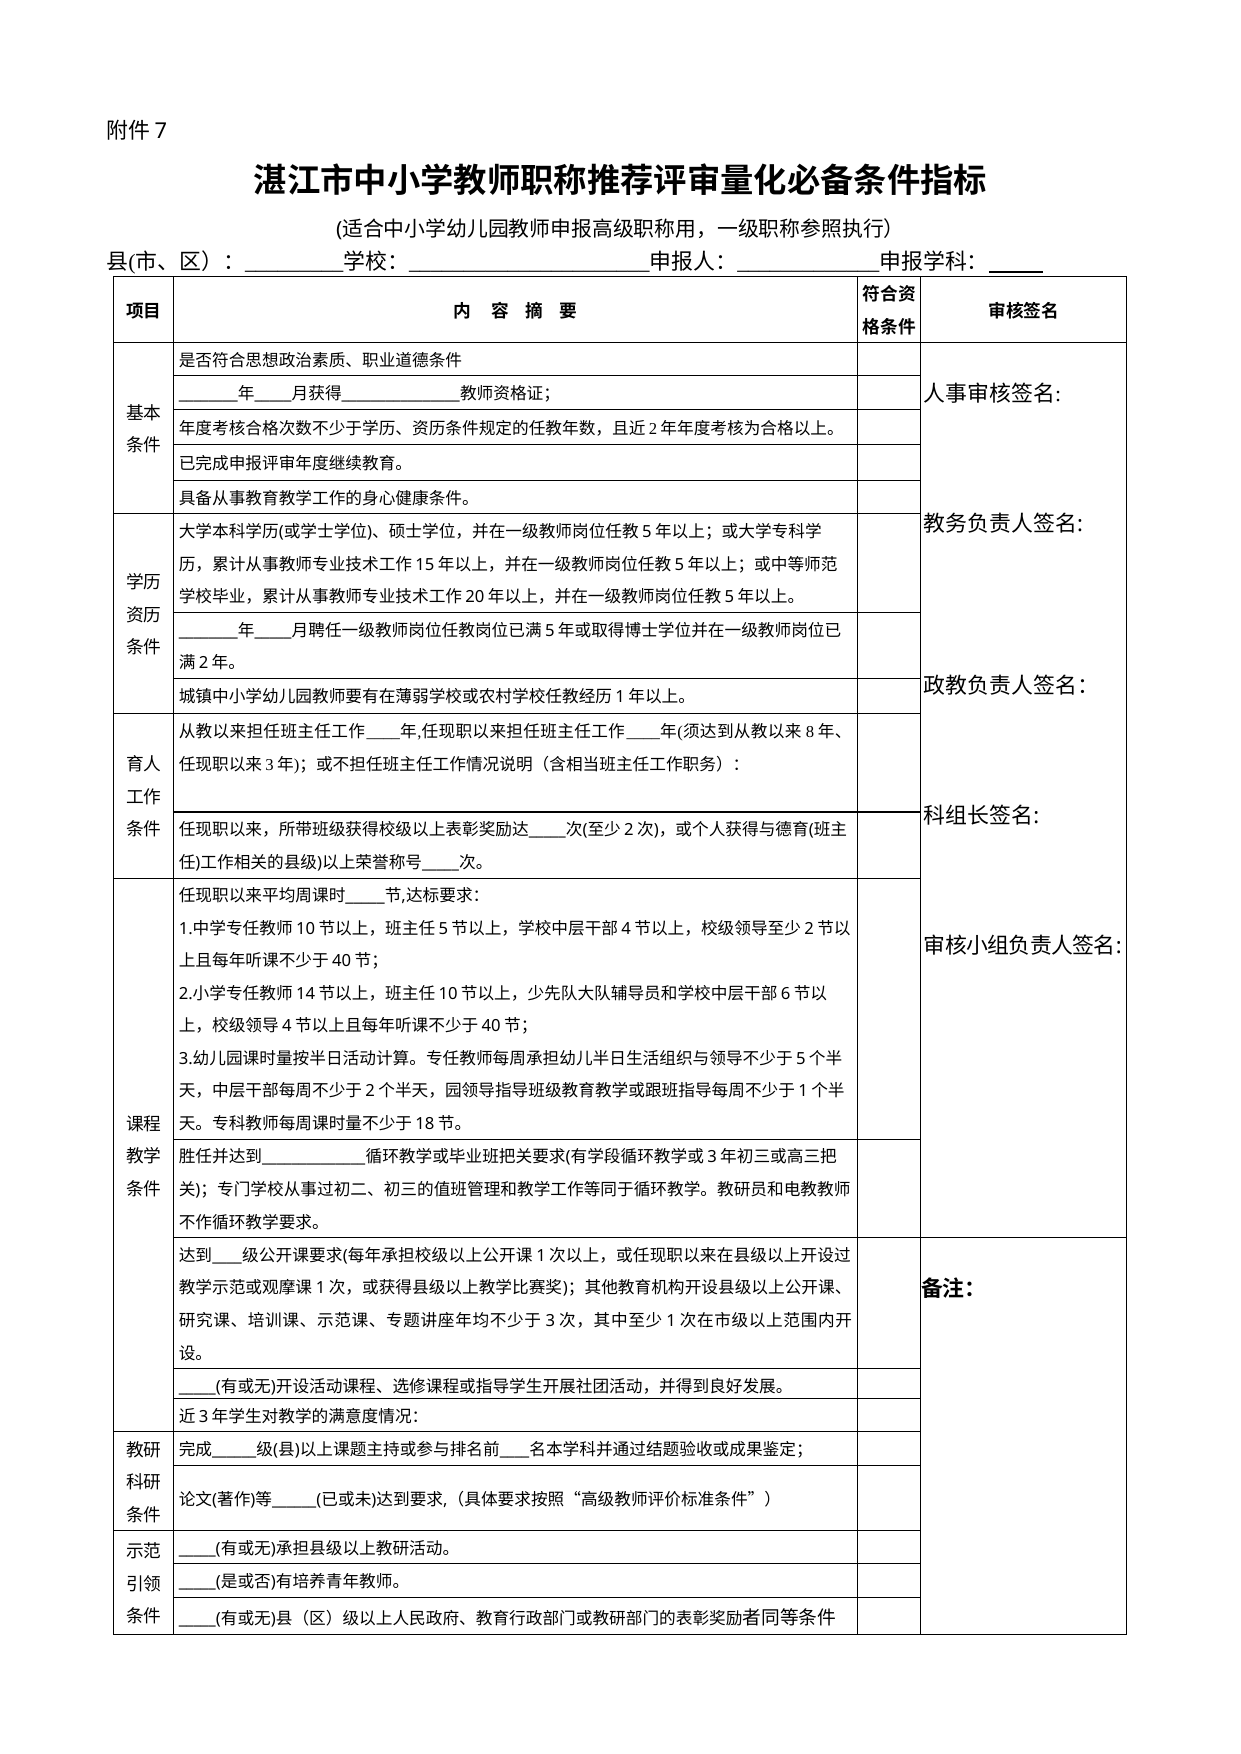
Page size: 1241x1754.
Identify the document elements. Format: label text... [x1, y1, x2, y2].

table_cell _____(是或否)有培养青年教师。 [174, 1564, 857, 1597]
table_cell [858, 1432, 920, 1465]
table_cell [858, 613, 920, 678]
table_cell 已完成申报评审年度继续教育。 [174, 445, 857, 479]
table_cell [858, 1399, 920, 1431]
table_cell 任现职以来，所带班级获得校级以上表彰奖励达_____次(至少2次)，或个人获得与德育(班主任)工作相关的县级)以上荣誉称号_____次。 [174, 813, 857, 877]
table_header 内 容 摘 要 [174, 277, 857, 342]
table_cell 基本 条件 [114, 343, 173, 513]
table_cell 具备从事教育教学工作的身心健康条件。 [174, 481, 857, 513]
table_cell 大学本科学历(或学士学位)、硕士学位，并在一级教师岗位任教5年以上；或大学专科学历，累计从事教师专业技术工作15年以上，并在一级教师岗位任教5年以上；或中等师范学校毕业，累计从事教师专业技术工作20年以上，并在一级教师岗位任教5年以上。 [174, 514, 857, 612]
table_cell [858, 1140, 920, 1237]
table_cell 备注： [921, 1238, 1126, 1634]
table_header 项目 [114, 277, 173, 342]
table_cell [858, 1466, 920, 1530]
text (适合中小学幼儿园教师申报高级职称用，一级职称参照执行） [106, 211, 1134, 243]
table_cell [858, 376, 920, 409]
table_cell 任现职以来平均周课时_____节,达标要求： 1.中学专任教师10节以上，班主任5节以上，学校中层干部4节以上，校级领导至少2节以上且每年听课不少于40节； 2.小学专任教师14节以上，班主任10节以上，少先队大队辅导员和学校中层干部6节以上，校级领导4节以上且每年听课不少于40节； 3.幼儿园课时量按半日活动计算。专任教师每周承担幼儿半日生活组织与领导不少于5个半天，中层干部每周不少于2个半天，园领导指导班级教育教学或跟班指导每周不少于1个半天。专科教师每周课时量不少于18节。 [174, 879, 857, 1138]
table_cell 育人工作条件 [114, 714, 173, 877]
table_cell 学历资历条件 [114, 514, 173, 713]
table_cell _____(有或无)开设活动课程、选修课程或指导学生开展社团活动，并得到良好发展。 [174, 1369, 857, 1398]
table_cell 达到____级公开课要求(每年承担校级以上公开课1次以上，或任现职以来在县级以上开设过教学示范或观摩课1次，或获得县级以上教学比赛奖)；其他教育机构开设县级以上公开课、研究课、培训课、示范课、专题讲座年均不少于3次，其中至少1次在市级以上范围内开设。 [174, 1238, 857, 1368]
table_cell 是否符合思想政治素质、职业道德条件 [174, 343, 857, 375]
table_cell [858, 445, 920, 479]
text 县(市、区）：_________学校：______________________申报人：_____________申报学科： [106, 243, 1134, 276]
table_cell 示范引领条件 [114, 1531, 173, 1634]
table_cell 完成______级(县)以上课题主持或参与排名前____名本学科并通过结题验收或成果鉴定； [174, 1432, 857, 1465]
table_cell [858, 343, 920, 375]
table_cell [858, 679, 920, 713]
table_cell 城镇中小学幼儿园教师要有在薄弱学校或农村学校任教经历1年以上。 [174, 679, 857, 713]
table_cell [858, 879, 920, 1138]
text 湛江市中小学教师职称推荐评审量化必备条件指标 [106, 146, 1134, 211]
table_cell [858, 1238, 920, 1368]
table_cell [858, 481, 920, 513]
table_cell 从教以来担任班主任工作____年,任现职以来担任班主任工作____年(须达到从教以来8年、任现职以来3年)；或不担任班主任工作情况说明（含相当班主任工作职务）： [174, 714, 857, 811]
table_cell [858, 1598, 920, 1634]
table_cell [174, 1598, 857, 1634]
table_cell 教研科研条件 [114, 1432, 173, 1530]
table_cell 论文(著作)等______(已或未)达到要求,（具体要求按照“高级教师评价标准条件”） [174, 1466, 857, 1530]
table_cell 近3年学生对教学的满意度情况： [174, 1399, 857, 1431]
table_cell 课程教学条件 [114, 879, 173, 1431]
table_cell 人事审核签名: 教务负责人签名: 政教负责人签名： 科组长签名: 审核小组负责人签名: [921, 343, 1126, 1237]
table_header 审核签名 [921, 277, 1126, 342]
table_cell [858, 514, 920, 612]
table_cell [858, 410, 920, 444]
table_cell [858, 1564, 920, 1597]
table_cell ________年_____月获得________________教师资格证； [174, 376, 857, 409]
table_cell [858, 1531, 920, 1563]
text 附件7 [106, 113, 1134, 146]
table_cell [858, 1369, 920, 1398]
table_cell [858, 813, 920, 877]
table_cell 胜任并达到______________循环教学或毕业班把关要求(有学段循环教学或3年初三或高三把关)；专门学校从事过初二、初三的值班管理和教学工作等同于循环教学。教研员和电教教师不作循环教学要求。 [174, 1140, 857, 1237]
table_cell [858, 714, 920, 811]
table_cell _____(有或无)承担县级以上教研活动。 [174, 1531, 857, 1563]
table_cell 年度考核合格次数不少于学历、资历条件规定的任教年数，且近2年年度考核为合格以上。 [174, 410, 857, 444]
table_cell ________年_____月聘任一级教师岗位任教岗位已满5年或取得博士学位并在一级教师岗位已满2年。 [174, 613, 857, 678]
table_header 符合资格条件 [858, 277, 920, 342]
